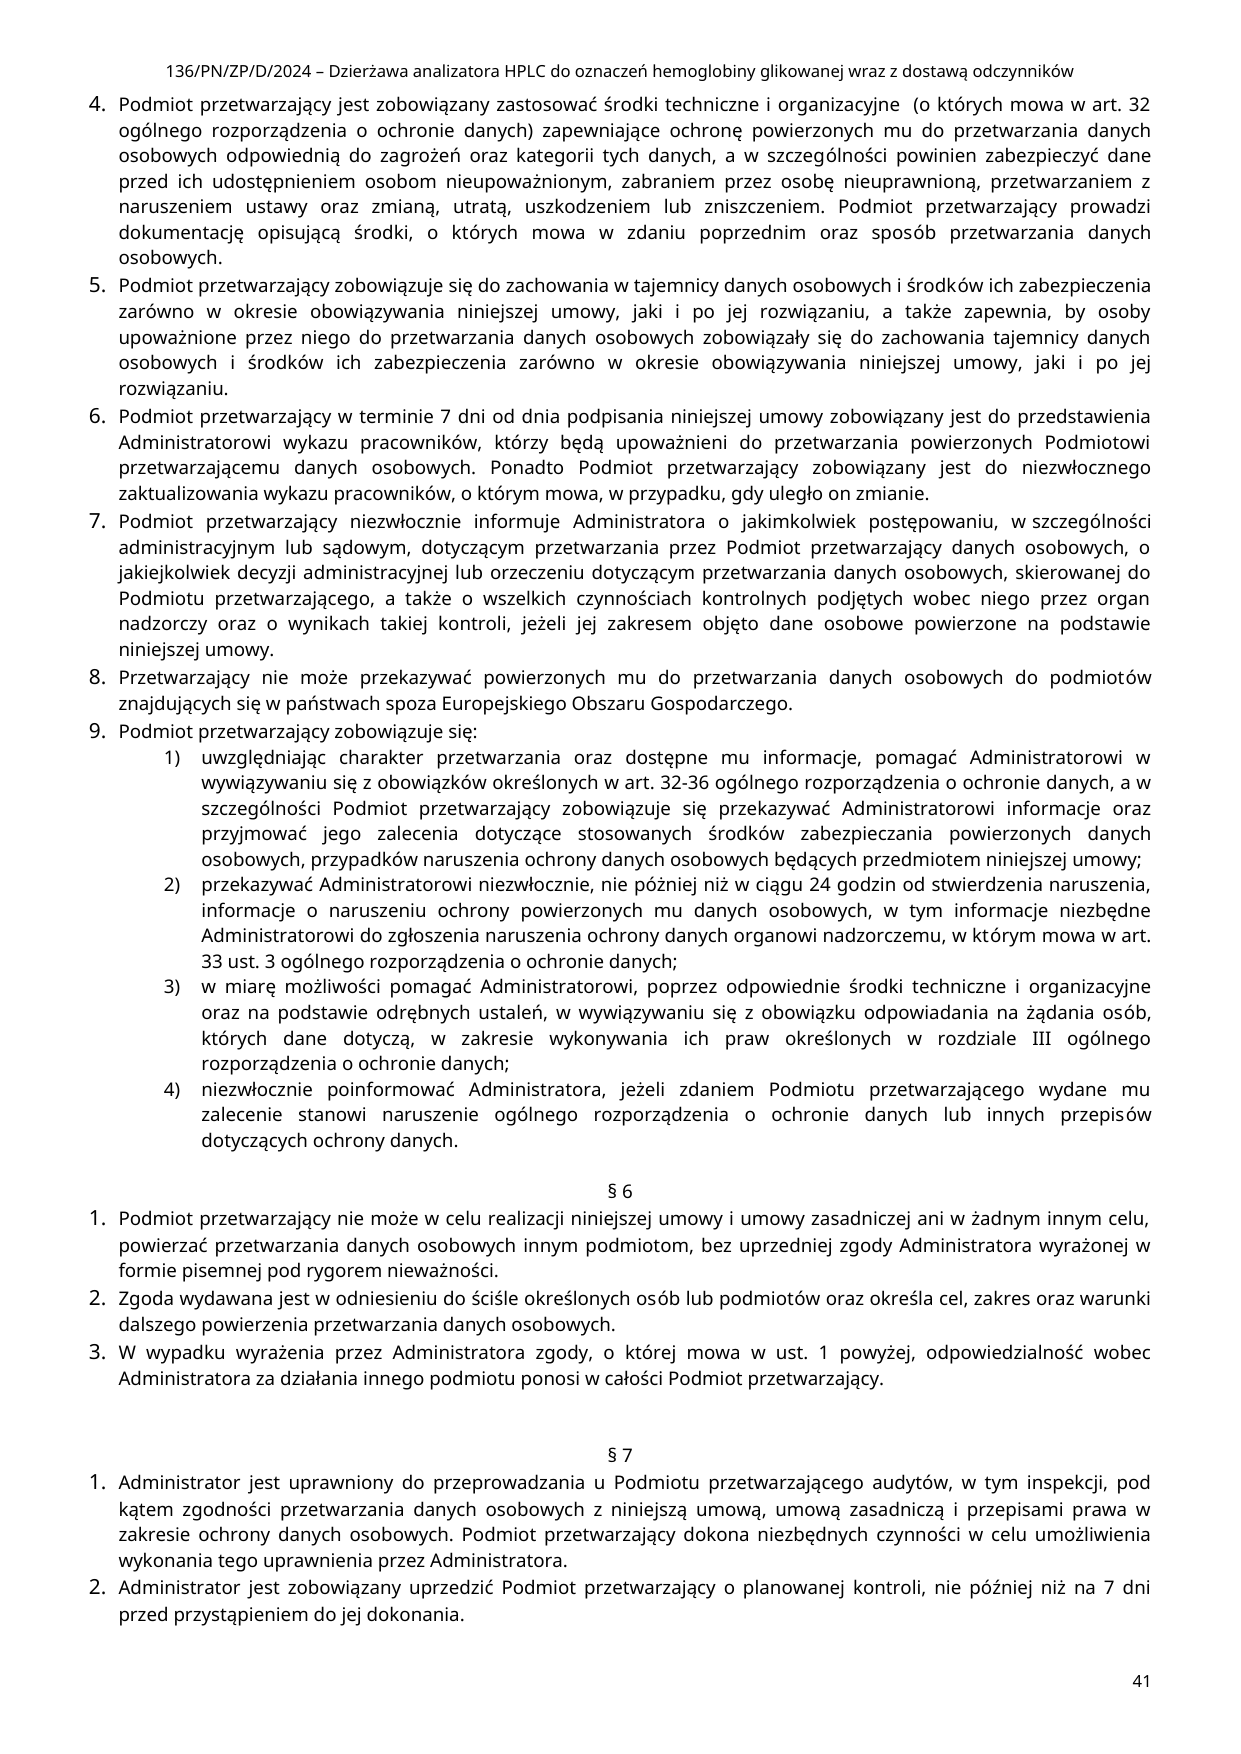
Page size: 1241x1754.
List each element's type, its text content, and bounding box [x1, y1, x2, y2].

list Przetwarzający nie może przekazywać powierzonych mu do przetwarzania danych osobowych do podmiotów znajdujących się w państwach spoza Europejskiego Obszaru Gospodarczego. [89, 662, 1152, 716]
text § 7 [89, 1442, 1152, 1467]
list Podmiot przetwarzający jest zobowiązany zastosować środki techniczne i organizacyjne (o których mowa w art. 32 ogólnego rozporządzenia o ochronie danych) zapewniające ochronę powierzonych mu do przetwarzania danych osobowych odpowiednią do zagrożeń oraz kategorii tych danych, a w szczególności powinien zabezpieczyć dane przed ich udostępnieniem osobom nieupoważnionym, zabraniem przez osobę nieuprawnioną, przetwarzaniem z naruszeniem ustawy oraz zmianą, utratą, uszkodzeniem lub zniszczeniem. Podmiot przetwarzający prowadzi dokumentację opisującą środki, o których mowa w zdaniu poprzednim oraz sposób przetwarzania danych osobowych. [89, 89, 1152, 270]
list Podmiot przetwarzający nie może w celu realizacji niniejszej umowy i umowy zasadniczej ani w żadnym innym celu, powierzać przetwarzania danych osobowych innym podmiotom, bez uprzedniej zgody Administratora wyrażonej w formie pisemnej pod rygorem nieważności. [89, 1203, 1152, 1283]
list Podmiot przetwarzający zobowiązuje się do zachowania w tajemnicy danych osobowych i środków ich zabezpieczenia zarówno w okresie obowiązywania niniejszej umowy, jaki i po jej rozwiązaniu, a także zapewnia, by osoby upoważnione przez niego do przetwarzania danych osobowych zobowiązały się do zachowania tajemnicy danych osobowych i środków ich zabezpieczenia zarówno w okresie obowiązywania niniejszej umowy, jaki i po jej rozwiązaniu. [89, 270, 1152, 401]
list w miarę możliwości pomagać Administratorowi, poprzez odpowiednie środki techniczne i organizacyjne oraz na podstawie odrębnych ustaleń, w wywiązywaniu się z obowiązku odpowiadania na żądania osób, których dane dotyczą, w zakresie wykonywania ich praw określonych w rozdziale III ogólnego rozporządzenia o ochronie danych; [164, 974, 1152, 1076]
list Podmiot przetwarzający niezwłocznie informuje Administratora o jakimkolwiek postępowaniu, w szczególności administracyjnym lub sądowym, dotyczącym przetwarzania przez Podmiot przetwarzający danych osobowych, o jakiejkolwiek decyzji administracyjnej lub orzeczeniu dotyczącym przetwarzania danych osobowych, skierowanej do Podmiotu przetwarzającego, a także o wszelkich czynnościach kontrolnych podjętych wobec niego przez organ nadzorczy oraz o wynikach takiej kontroli, jeżeli jej zakresem objęto dane osobowe powierzone na podstawie niniejszej umowy. [89, 506, 1152, 662]
list przekazywać Administratorowi niezwłocznie, nie póżniej niż w ciągu 24 godzin od stwierdzenia naruszenia, informacje o naruszeniu ochrony powierzonych mu danych osobowych, w tym informacje niezbędne Administratorowi do zgłoszenia naruszenia ochrony danych organowi nadzorczemu, w którym mowa w art. 33 ust. 3 ogólnego rozporządzenia o ochronie danych; [164, 872, 1152, 974]
list Zgoda wydawana jest w odniesieniu do ściśle określonych osób lub podmiotów oraz określa cel, zakres oraz warunki dalszego powierzenia przetwarzania danych osobowych. [89, 1283, 1152, 1337]
list Administrator jest uprawniony do przeprowadzania u Podmiotu przetwarzającego audytów, w tym inspekcji, pod kątem zgodności przetwarzania danych osobowych z niniejszą umową, umową zasadniczą i przepisami prawa w zakresie ochrony danych osobowych. Podmiot przetwarzający dokona niezbędnych czynności w celu umożliwienia wykonania tego uprawnienia przez Administratora. [89, 1467, 1152, 1572]
list Podmiot przetwarzający zobowiązuje się: [89, 716, 1152, 744]
list niezwłocznie poinformować Administratora, jeżeli zdaniem Podmiotu przetwarzającego wydane mu zalecenie stanowi naruszenie ogólnego rozporządzenia o ochronie danych lub innych przepisów dotyczących ochrony danych. [164, 1076, 1152, 1152]
text § 6 [89, 1178, 1152, 1203]
list Administrator jest zobowiązany uprzedzić Podmiot przetwarzający o planowanej kontroli, nie później niż na 7 dni przed przystąpieniem do jej dokonania. [89, 1572, 1152, 1626]
list W wypadku wyrażenia przez Administratora zgody, o której mowa w ust. 1 powyżej, odpowiedzialność wobec Administratora za działania innego podmiotu ponosi w całości Podmiot przetwarzający. [89, 1337, 1152, 1391]
list uwzględniając charakter przetwarzania oraz dostępne mu informacje, pomagać Administratorowi w wywiązywaniu się z obowiązków określonych w art. 32-36 ogólnego rozporządzenia o ochronie danych, a w szczególności Podmiot przetwarzający zobowiązuje się przekazywać Administratorowi informacje oraz przyjmować jego zalecenia dotyczące stosowanych środków zabezpieczania powierzonych danych osobowych, przypadków naruszenia ochrony danych osobowych będących przedmiotem niniejszej umowy; [164, 744, 1152, 872]
list Podmiot przetwarzający w terminie 7 dni od dnia podpisania niniejszej umowy zobowiązany jest do przedstawienia Administratorowi wykazu pracowników, którzy będą upoważnieni do przetwarzania powierzonych Podmiotowi przetwarzającemu danych osobowych. Ponadto Podmiot przetwarzający zobowiązany jest do niezwłocznego zaktualizowania wykazu pracowników, o którym mowa, w przypadku, gdy uległo on zmianie. [89, 401, 1152, 506]
